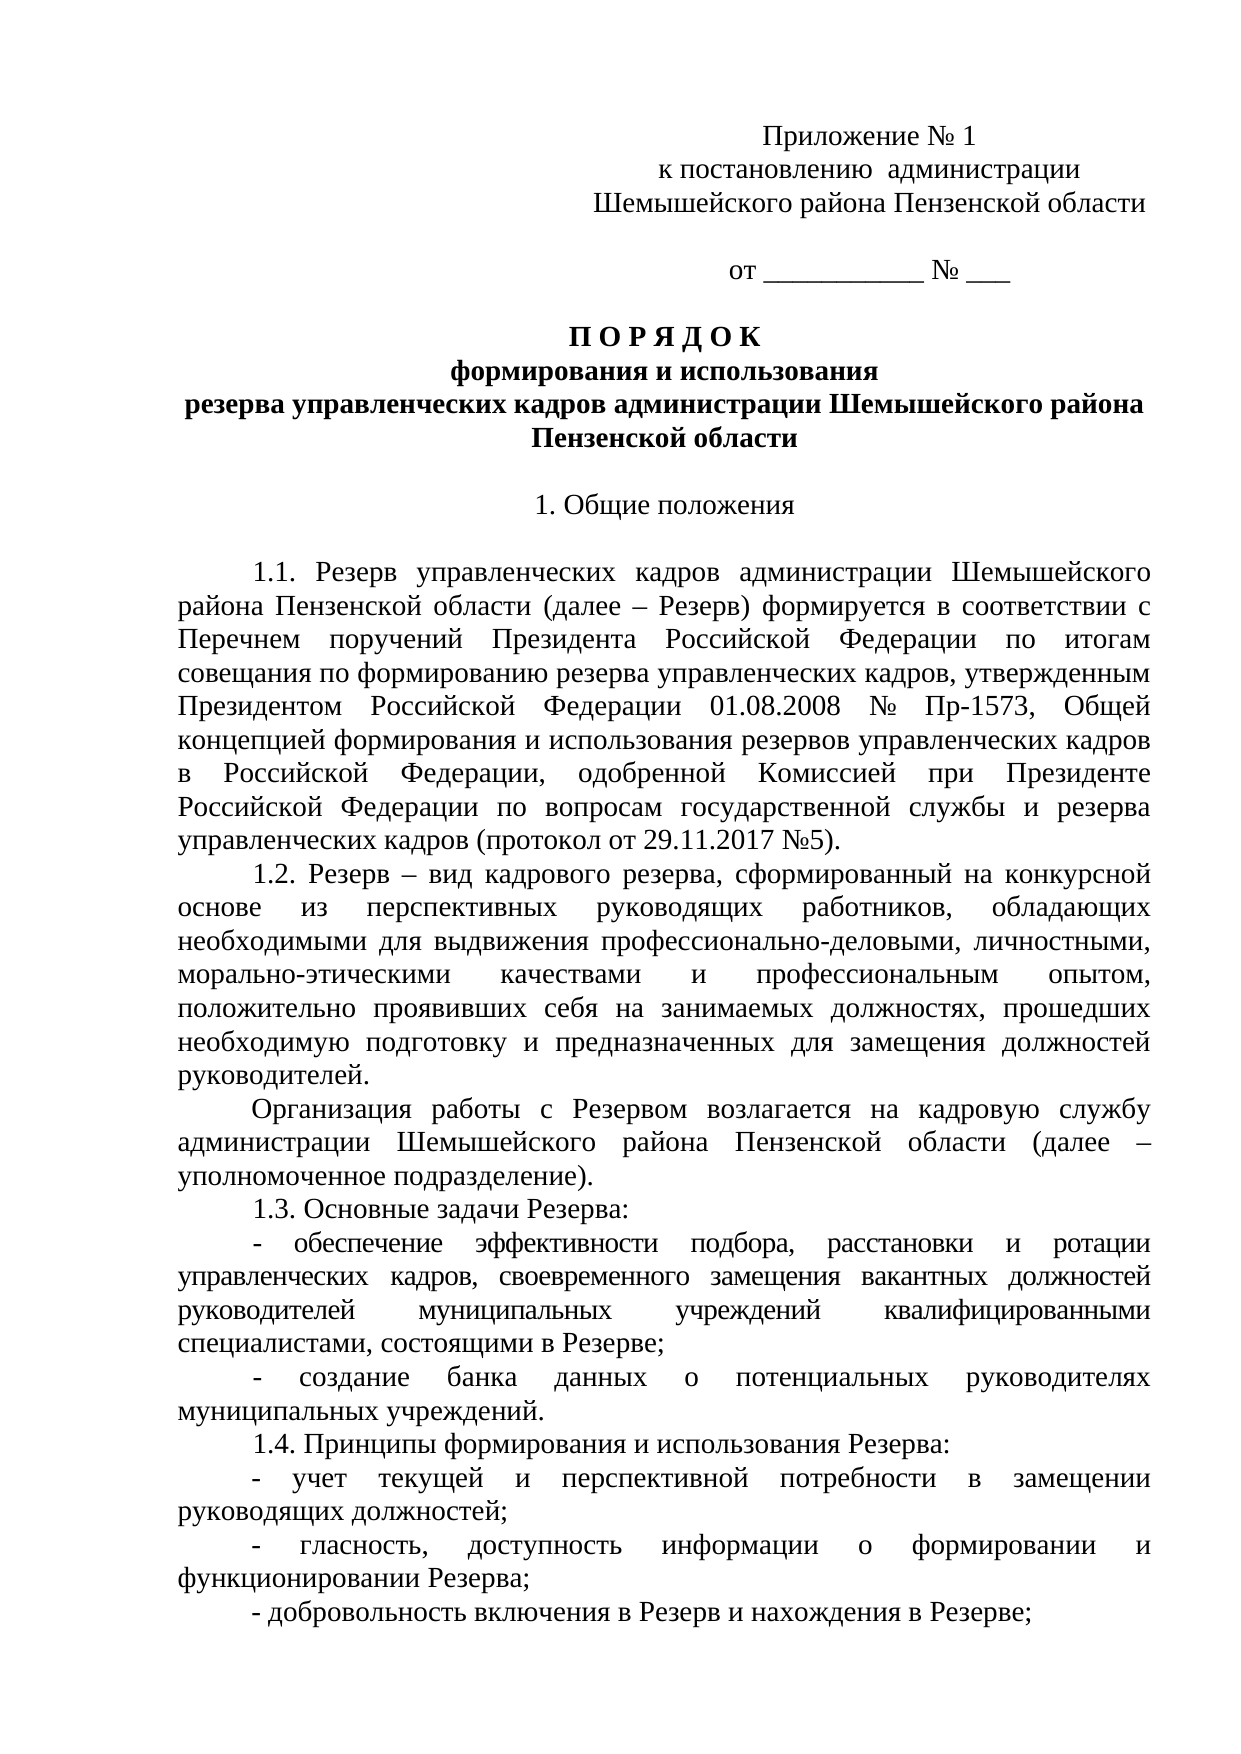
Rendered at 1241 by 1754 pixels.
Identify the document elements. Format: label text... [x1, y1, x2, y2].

text - учет текущей и перспективной потребности в замещении руководящих должностей; [177, 1460, 1152, 1527]
text 1.2. Резерв – вид кадрового резерва, сформированный на конкурсной основе из перспективных руководящих работников, обладающих необходимыми для выдвижения профессионально-деловыми, личностными, морально-этическими качествами и профессиональным опытом, положительно проявивших себя на занимаемых должностях, прошедших необходимую подготовку и предназначенных для замещения должностей руководителей. [177, 856, 1152, 1091]
text - гласность, доступность информации о формировании и функционировании Резерва; [177, 1527, 1152, 1594]
text - обеспечение эффективности подбора, расстановки и ротации управленческих кадров, своевременного замещения вакантных должностей руководителей муниципальных учреждений квалифицированными специалистами, состоящими в Резерве; [177, 1225, 1152, 1359]
text - создание банка данных о потенциальных руководителях муниципальных учреждений. [177, 1359, 1152, 1426]
text - добровольность включения в Резерв и нахождения в Резерве; [177, 1594, 1152, 1627]
text П О Р Я Д О К [177, 319, 1152, 353]
text 1. Общие положения [177, 487, 1152, 521]
text 1.3. Основные задачи Резерва: [177, 1191, 1152, 1225]
text Организация работы с Резервом возлагается на кадровую службу администрации Шемышейского района Пензенской области (далее – уполномоченное подразделение). [177, 1091, 1152, 1191]
text резерва управленческих кадров администрации Шемышейского района Пензенской области [177, 386, 1152, 453]
text 1.1. Резерв управленческих кадров администрации Шемышейского района Пензенской области (далее – Резерв) формируется в соответствии с Перечнем поручений Президента Российской Федерации по итогам совещания по формированию резерва управленческих кадров, утвержденным Президентом Российской Федерации 01.08.2008 № Пр-1573, Общей концепцией формирования и использования резервов управленческих кадров в Российской Федерации, одобренной Комиссией при Президенте Российской Федерации по вопросам государственной службы и резерва управленческих кадров (протокол от 29.11.2017 №5). [177, 554, 1152, 856]
text 1.4. Принципы формирования и использования Резерва: [177, 1426, 1152, 1460]
table_header Приложение № 1 к постановлению администрации Шемышейского района Пензенской области от ___________ № ___ [576, 118, 1163, 286]
text формирования и использования [177, 353, 1152, 386]
